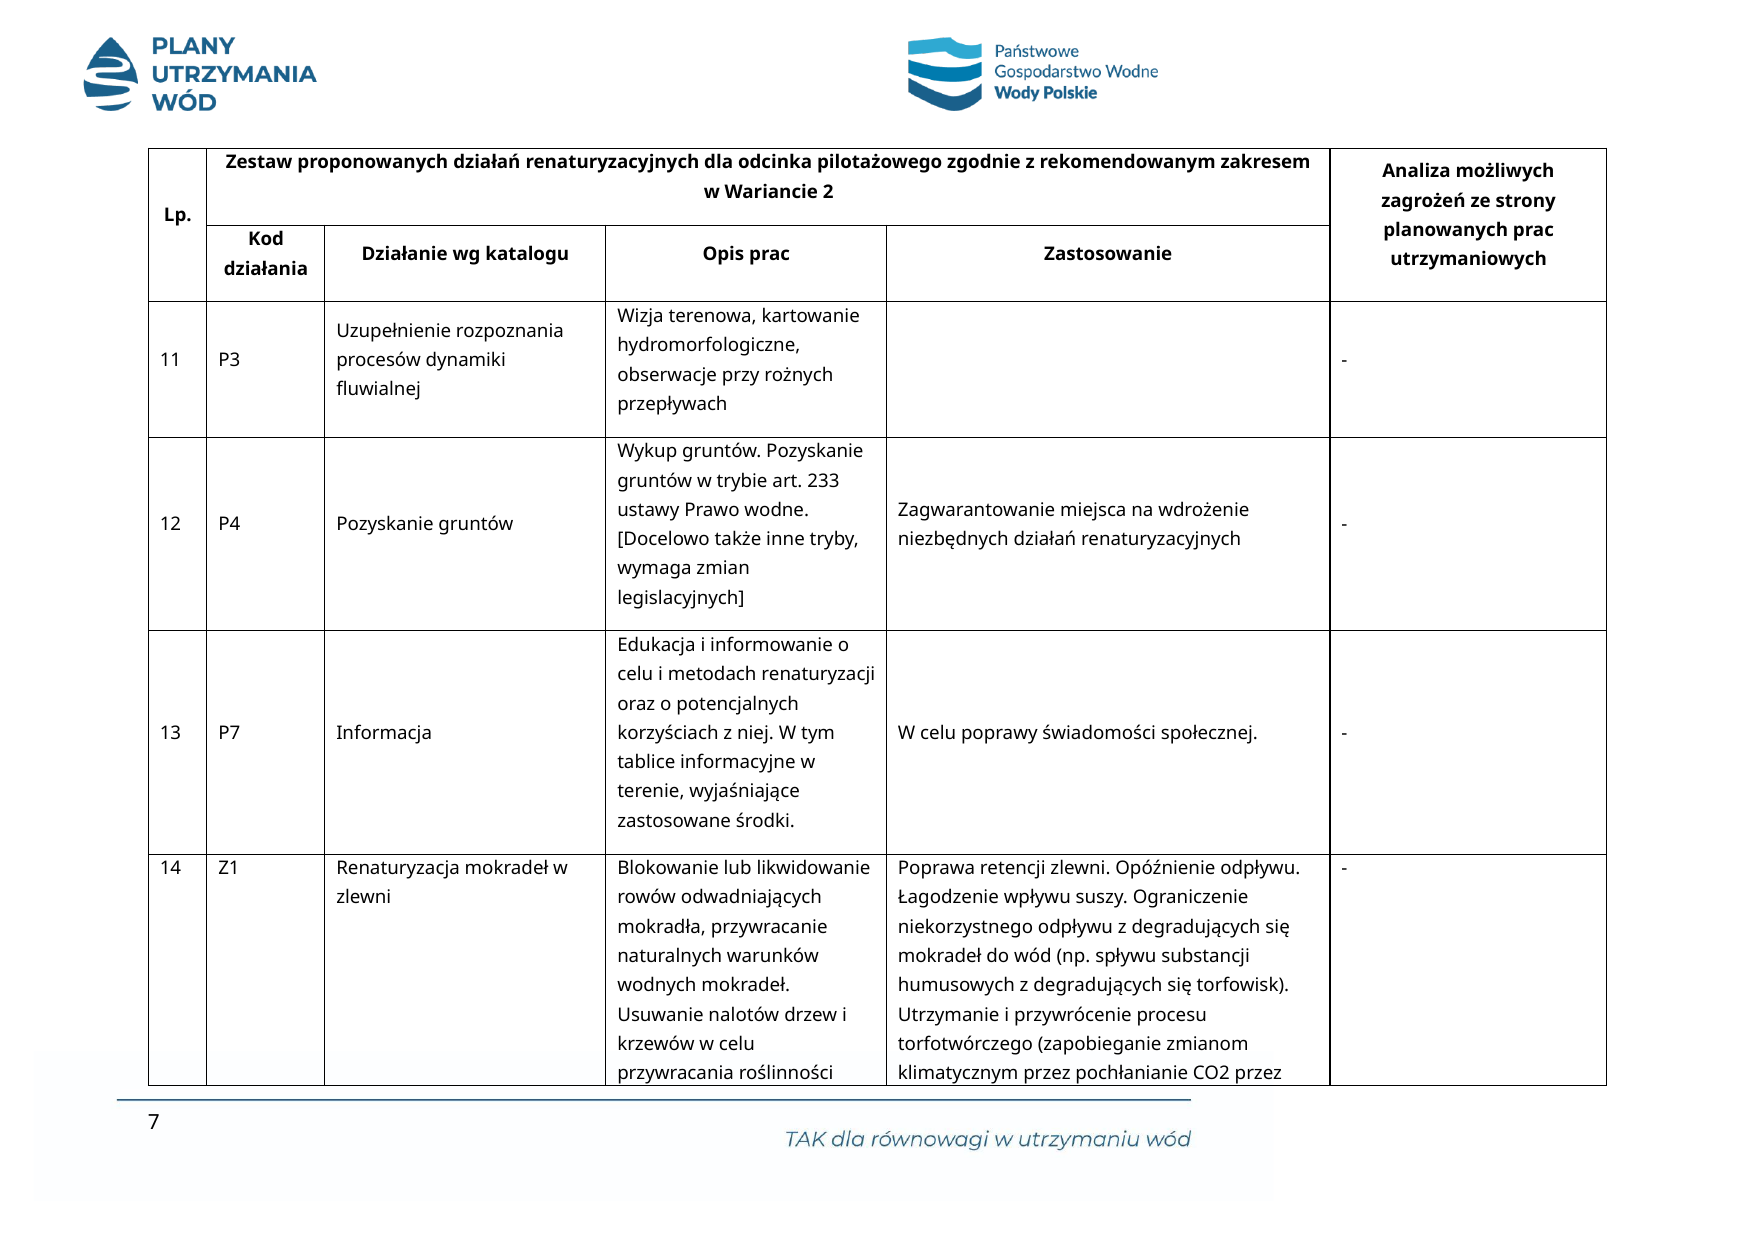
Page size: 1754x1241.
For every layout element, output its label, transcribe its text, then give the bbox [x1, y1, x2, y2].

table_cell Informacja [325, 631, 605, 853]
table_cell - [1331, 855, 1606, 1085]
table_cell Z1 [207, 855, 324, 1085]
table_cell Uzupełnienie rozpoznania procesów dynamiki fluwialnej [325, 302, 605, 437]
table_header Lp. [149, 149, 206, 301]
table_cell Renaturyzacja mokradeł w zlewni [325, 855, 605, 1085]
table_header Zestaw proponowanych działań renaturyzacyjnych dla odcinka pilotażowego zgodnie z rekomendowanym zakresem w Wariancie 2 [207, 149, 1329, 224]
table_cell Zastosowanie [887, 226, 1329, 301]
table_cell - [1331, 631, 1606, 853]
table_cell 12 [149, 438, 206, 630]
table_cell P4 [207, 438, 324, 630]
table_cell Opis prac [606, 226, 886, 301]
picture [33, 1051, 1274, 1201]
table_cell [887, 302, 1329, 437]
table_cell 14 [149, 855, 206, 1085]
table_cell Wykup gruntów. Pozyskanie gruntów w trybie art. 233 ustawy Prawo wodne. [Docelowo także inne tryby, wymaga zmian legislacyjnych] [606, 438, 886, 630]
table_cell P3 [207, 302, 324, 437]
table_header Analiza możliwych zagrożeń ze strony planowanych prac utrzymaniowych [1331, 149, 1606, 301]
table_cell P7 [207, 631, 324, 853]
table_cell Pozyskanie gruntów [325, 438, 605, 630]
table_cell Działanie wg katalogu [325, 226, 605, 301]
table_cell - [1331, 302, 1606, 437]
table_cell 13 [149, 631, 206, 853]
table_cell W celu poprawy świadomości społecznej. [887, 631, 1329, 853]
table_cell Edukacja i informowanie o celu i metodach renaturyzacji oraz o potencjalnych korzyściach z niej. W tym tablice informacyjne w terenie, wyjaśniające zastosowane środki. [606, 631, 886, 853]
picture [0, 0, 1241, 149]
table_cell Wizja terenowa, kartowanie hydromorfologiczne, obserwacje przy rożnych przepływach [606, 302, 886, 437]
table_cell Zagwarantowanie miejsca na wdrożenie niezbędnych działań renaturyzacyjnych [887, 438, 1329, 630]
table_cell 11 [149, 302, 206, 437]
table_cell - [1331, 438, 1606, 630]
table_cell Kod działania [207, 226, 324, 301]
